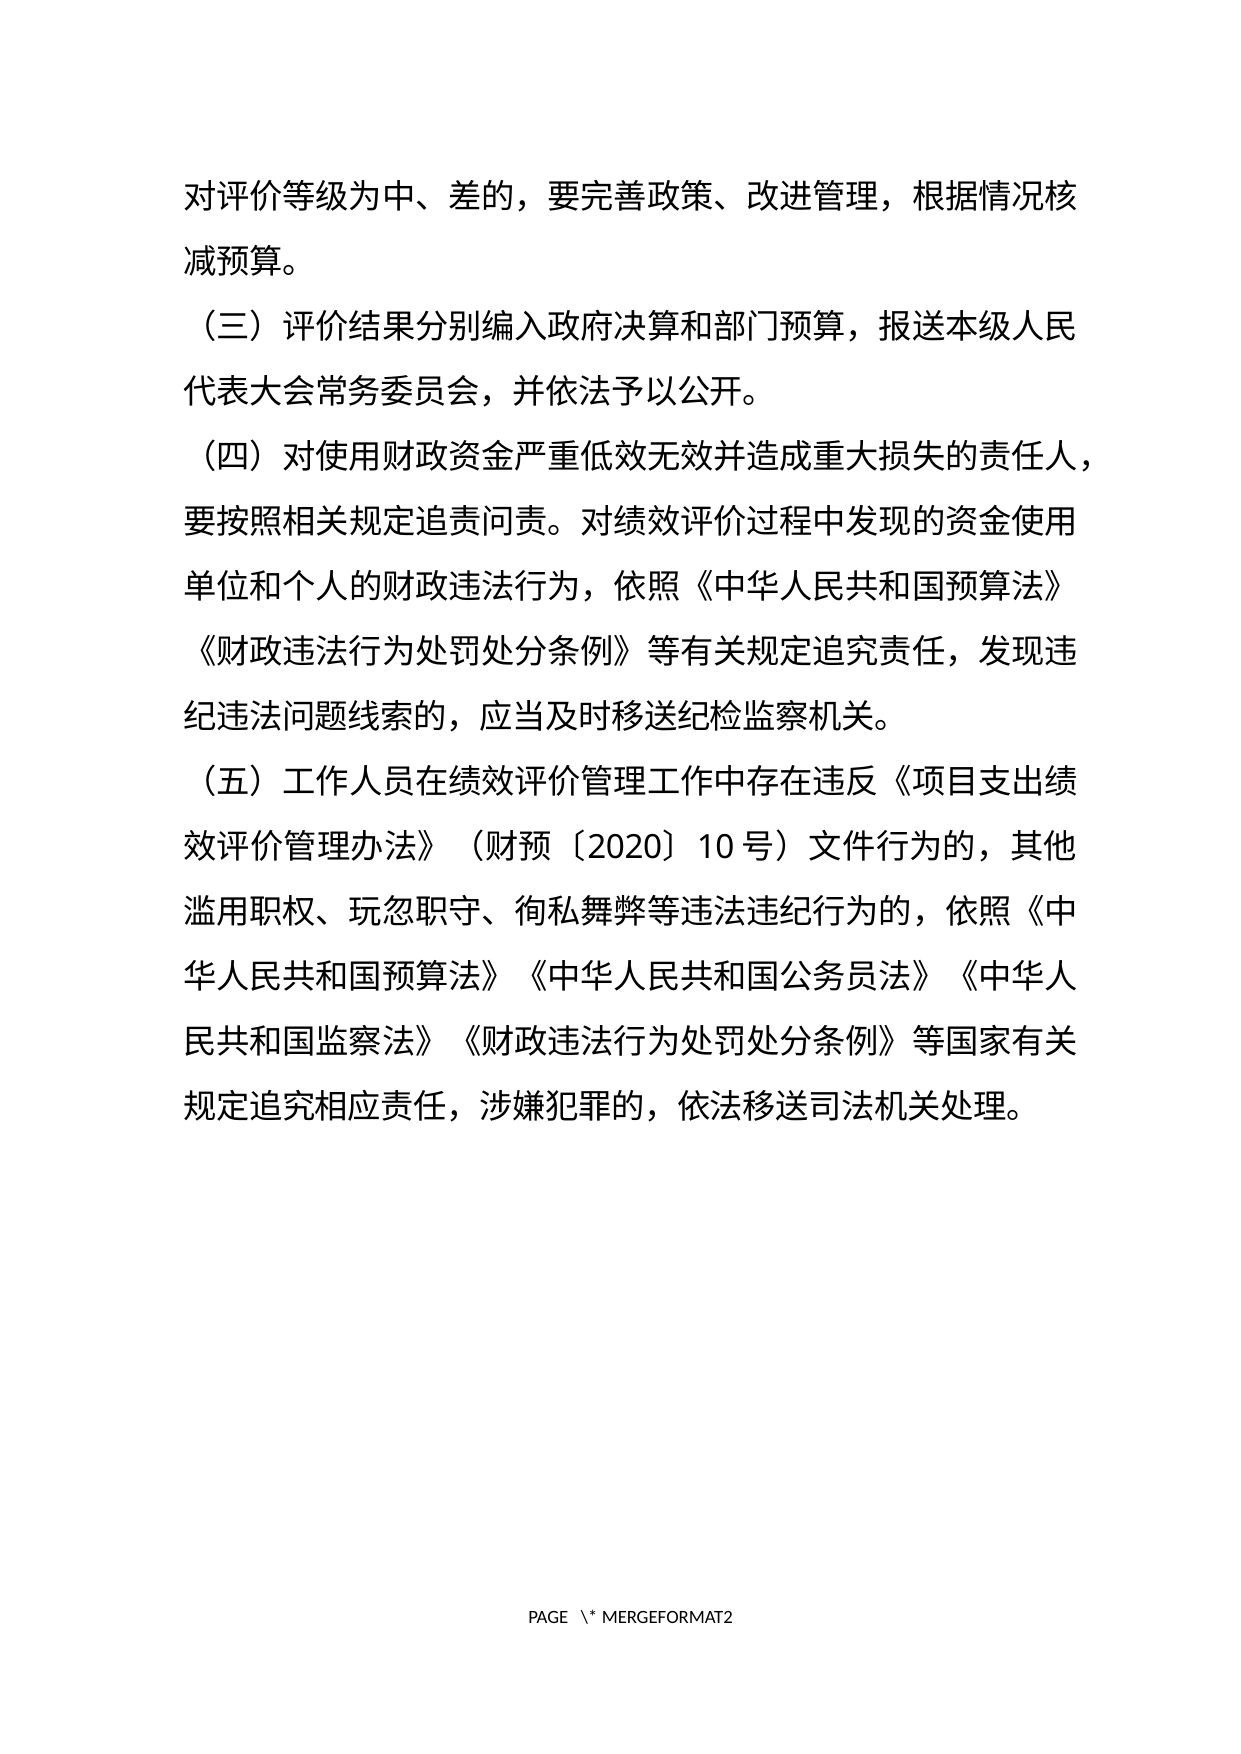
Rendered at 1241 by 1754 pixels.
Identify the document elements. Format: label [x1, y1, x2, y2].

text [183, 162, 1078, 1137]
